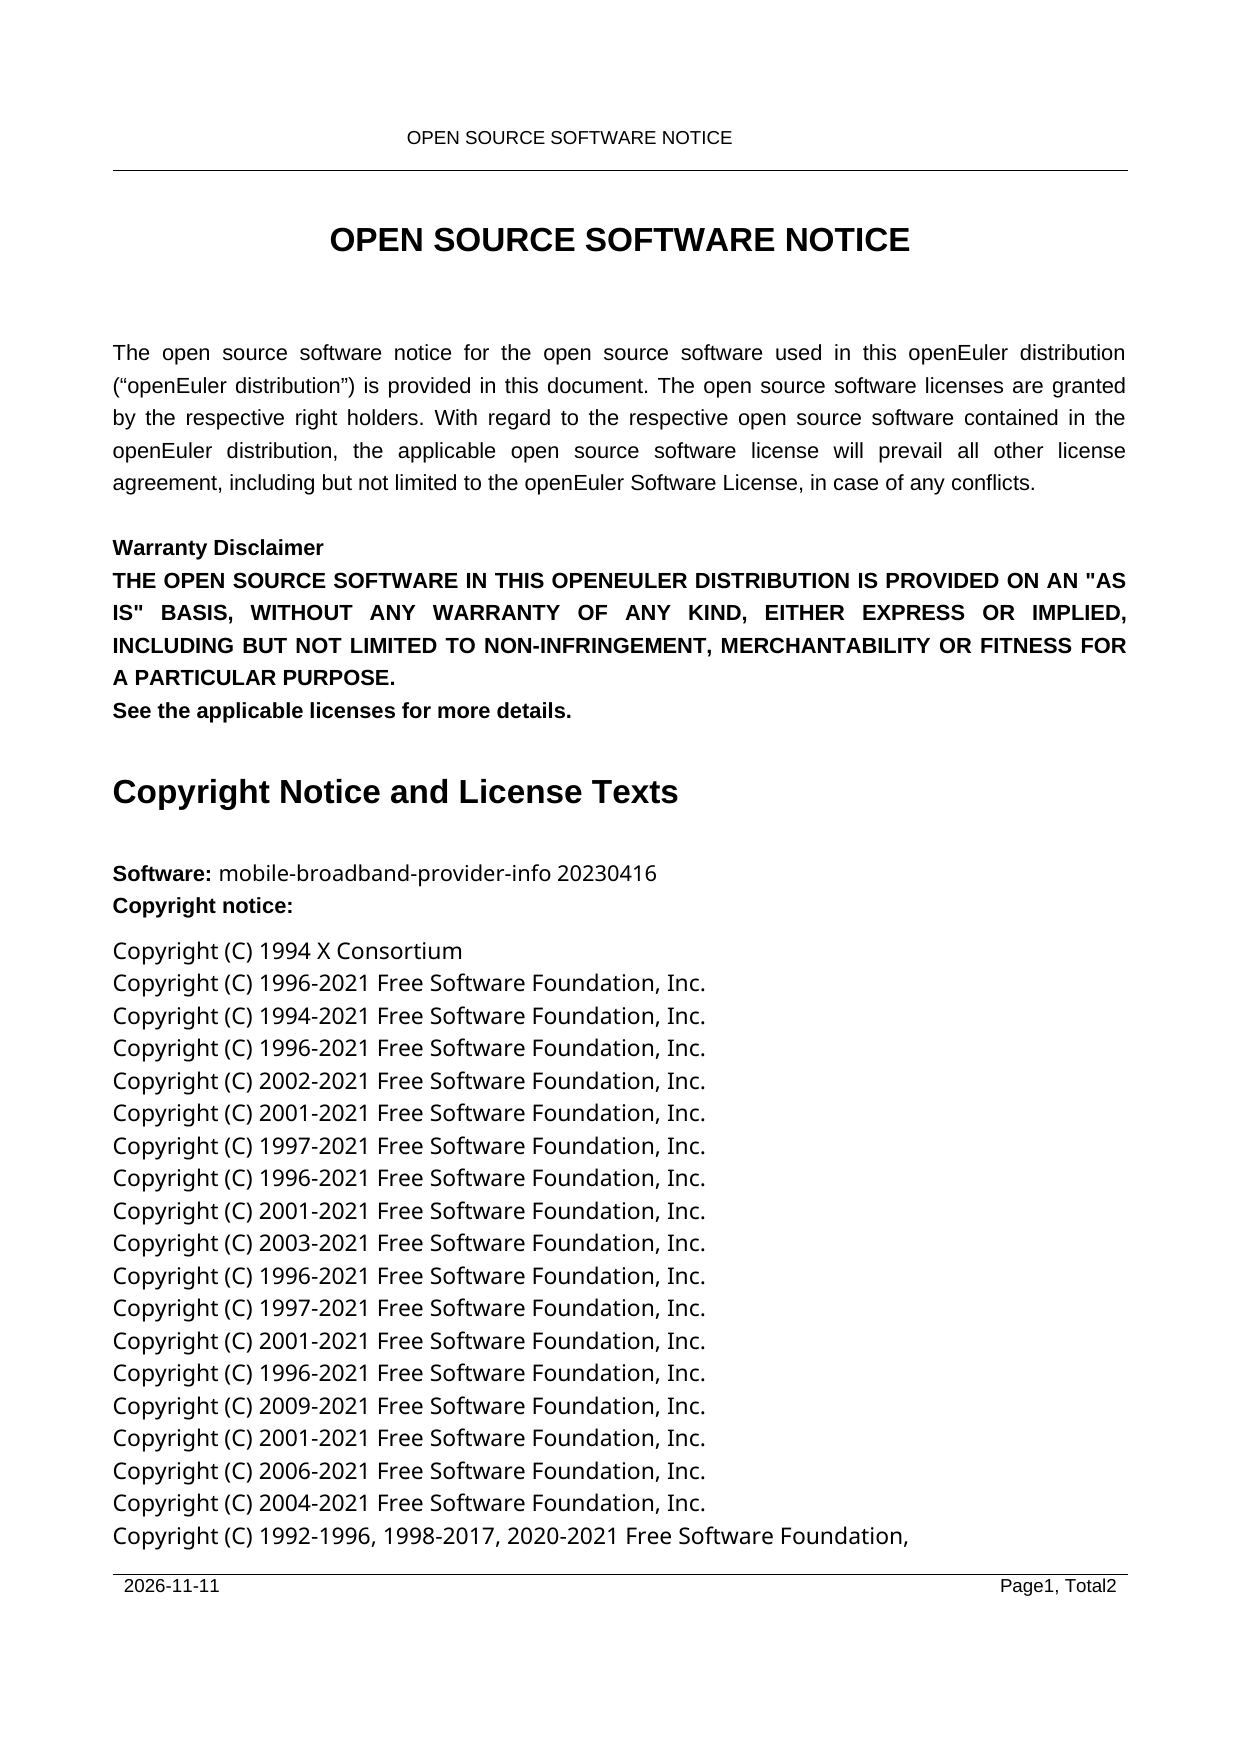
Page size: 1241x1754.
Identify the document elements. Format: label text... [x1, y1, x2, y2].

text Copyright (C) 2001-2021 Free Software Foundation, Inc. [112, 1194, 1128, 1226]
text OPEN SOURCE SOFTWARE NOTICE [112, 206, 1128, 271]
text Copyright (C) 2006-2021 Free Software Foundation, Inc. [112, 1454, 1128, 1486]
text Copyright (C) 1994 X Consortium [112, 934, 1128, 966]
text Copyright Notice and License Texts [112, 759, 1128, 824]
text Copyright (C) 2003-2021 Free Software Foundation, Inc. [112, 1226, 1128, 1259]
text Copyright notice: [112, 889, 1128, 921]
title Software: mobile-broadband-provider-info 20230416 [112, 856, 1128, 889]
text Copyright (C) 2001-2021 Free Software Foundation, Inc. [112, 1324, 1128, 1356]
text Copyright (C) 2001-2021 Free Software Foundation, Inc. [112, 1096, 1128, 1129]
text Copyright (C) 1992-1996, 1998-2017, 2020-2021 Free Software Foundation, [112, 1519, 1128, 1551]
text Copyright (C) 1996-2021 Free Software Foundation, Inc. [112, 1161, 1128, 1194]
text Copyright (C) 2001-2021 Free Software Foundation, Inc. [112, 1421, 1128, 1454]
text Copyright (C) 1996-2021 Free Software Foundation, Inc. [112, 1259, 1128, 1291]
text Copyright (C) 2009-2021 Free Software Foundation, Inc. [112, 1389, 1128, 1421]
text Copyright (C) 1996-2021 Free Software Foundation, Inc. [112, 966, 1128, 999]
text Copyright (C) 1997-2021 Free Software Foundation, Inc. [112, 1291, 1128, 1324]
text Copyright (C) 1997-2021 Free Software Foundation, Inc. [112, 1129, 1128, 1161]
text THE OPEN SOURCE SOFTWARE IN THIS OPENEULER DISTRIBUTION IS PROVIDED ON AN "AS IS" BASIS, WITHOUT ANY WARRANTY OF ANY KIND, EITHER EXPRESS OR IMPLIED, INCLUDING BUT NOT LIMITED TO NON-INFRINGEMENT, MERCHANTABILITY OR FITNESS FOR A PARTICULAR PURPOSE. See the applicable licenses for more details. [112, 564, 1128, 726]
text Copyright (C) 1994-2021 Free Software Foundation, Inc. [112, 999, 1128, 1031]
text The open source software notice for the open source software used in this openEuler distribution (“openEuler distribution”) is provided in this document. The open source software licenses are granted by the respective right holders. With regard to the respective open source software contained in the openEuler distribution, the applicable open source software license will prevail all other license agreement, including but not limited to the openEuler Software License, in case of any conflicts. [112, 336, 1128, 499]
text Copyright (C) 2004-2021 Free Software Foundation, Inc. [112, 1486, 1128, 1519]
text Warranty Disclaimer [112, 531, 1128, 564]
text Copyright (C) 1996-2021 Free Software Foundation, Inc. [112, 1031, 1128, 1064]
text Copyright (C) 2002-2021 Free Software Foundation, Inc. [112, 1064, 1128, 1096]
text Copyright (C) 1996-2021 Free Software Foundation, Inc. [112, 1356, 1128, 1389]
